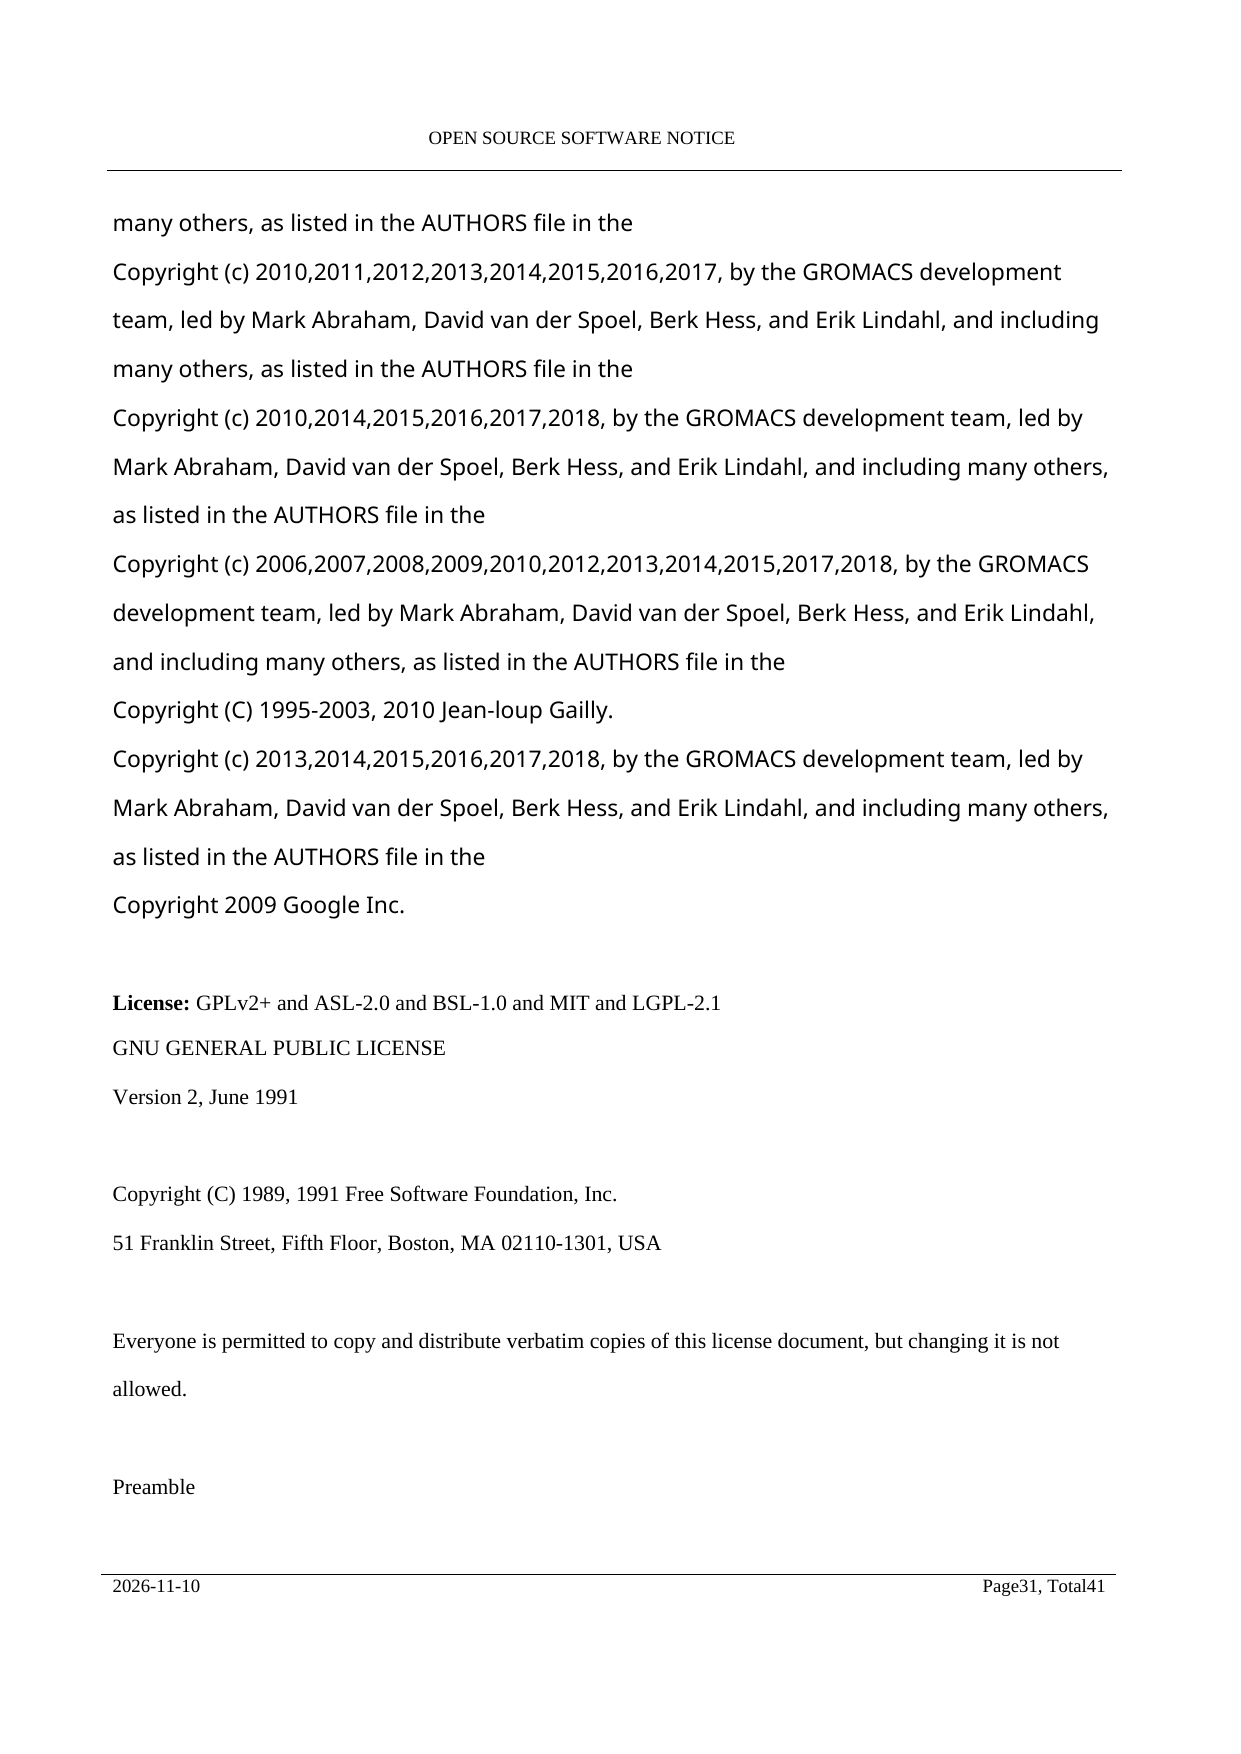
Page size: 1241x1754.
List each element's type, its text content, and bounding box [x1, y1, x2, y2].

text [112, 1031, 1128, 1503]
text License: GPLv2+ and ASL-2.0 and BSL-1.0 and MIT and LGPL-2.1 [112, 986, 1128, 1019]
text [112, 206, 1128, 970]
